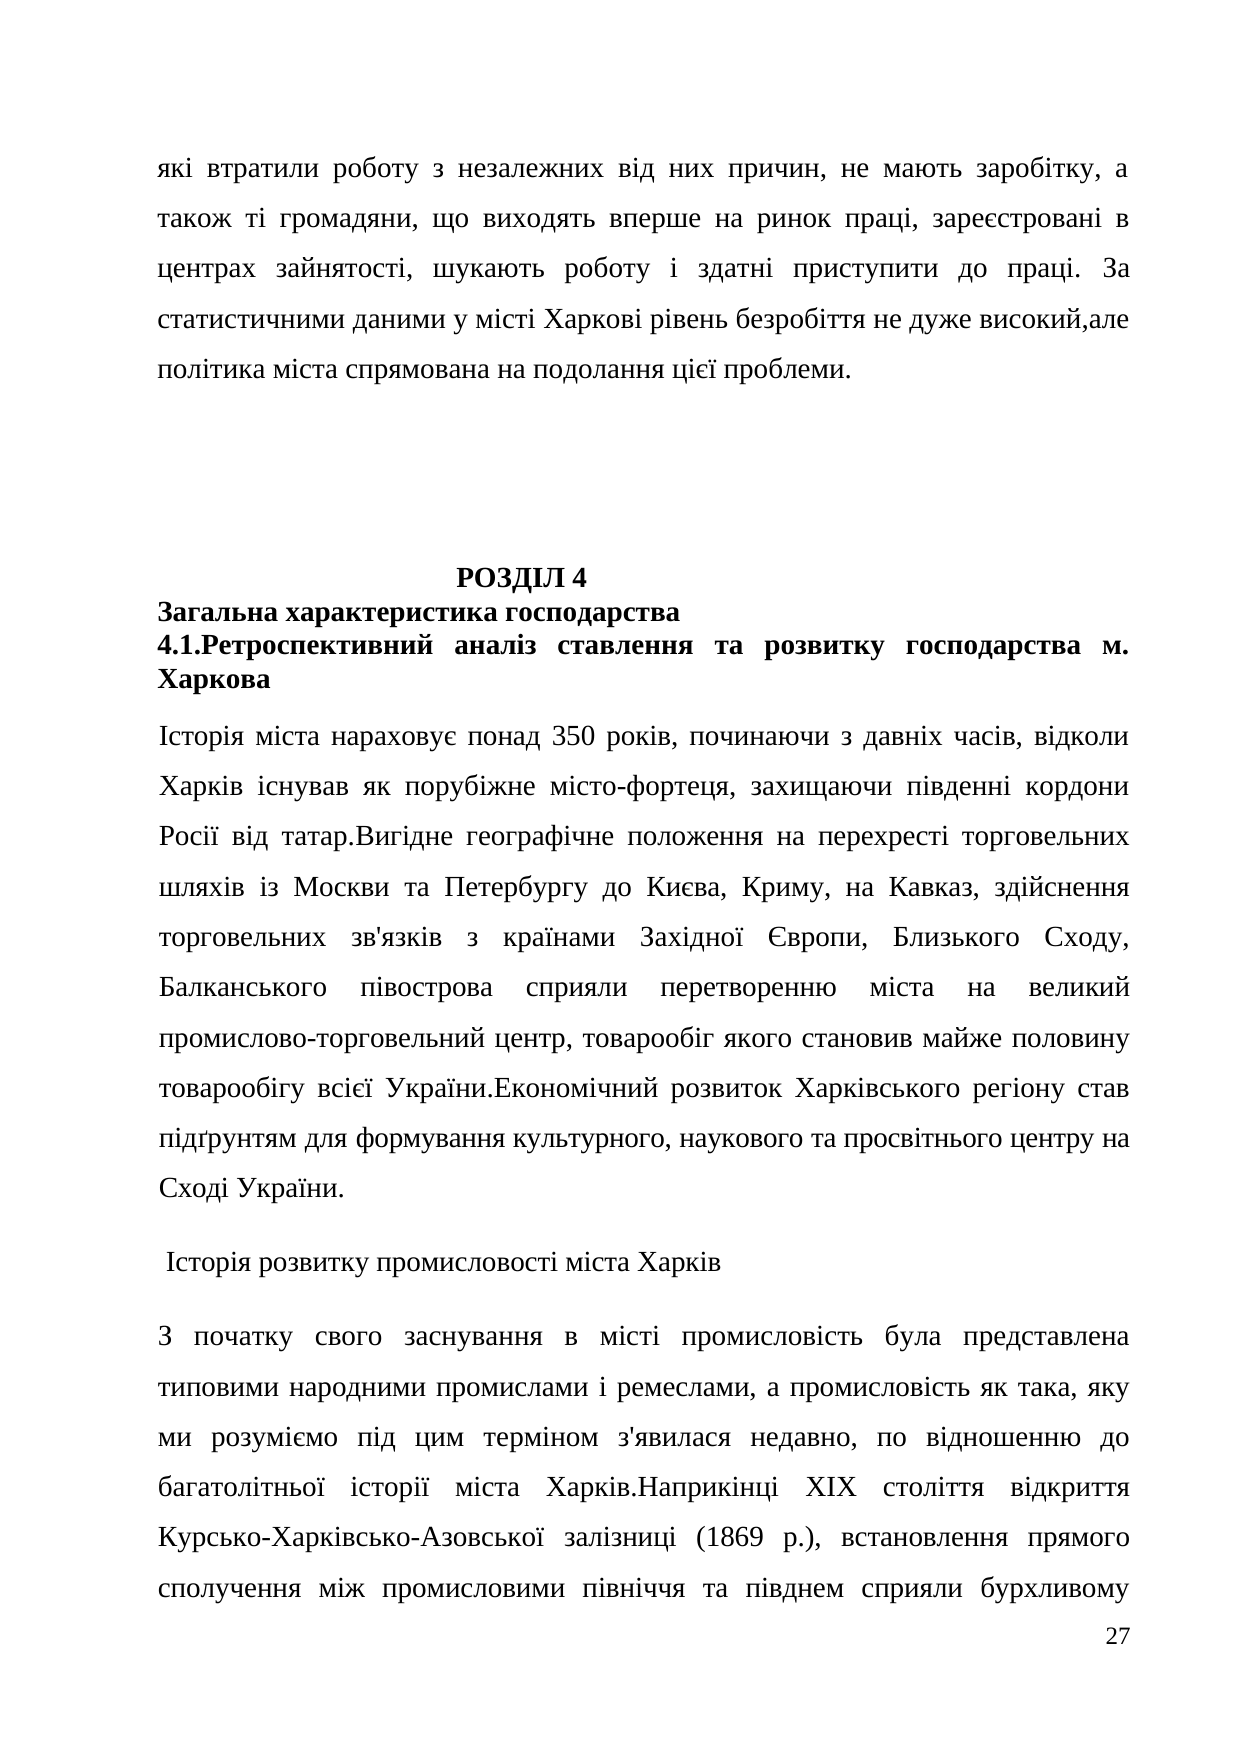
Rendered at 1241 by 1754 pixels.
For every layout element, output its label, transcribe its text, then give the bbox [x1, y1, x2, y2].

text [157, 150, 1130, 385]
text РОЗДІЛ 4 [157, 560, 1130, 594]
text Історія міста нараховує понад 350 років, починаючи з давніх часів, відколи Харків існував як порубіжне місто-фортеця, захищаючи південні кордони Росії від татар.Вигідне географічне положення на перехресті торговельних шляхів із Москви та Петербургу до Києва, Криму, на Кавказ, здійснення торговельних зв'язків з країнами Західної Європи, Близького Сходу, Балканського півострова сприяли перетворенню міста на великий промислово-торговельний центр, товарообіг якого становив майже половину товарообігу всієї України.Економічний розвиток Харківського регіону став підґрунтям для формування культурного, наукового та просвітнього центру на Сході України. [158, 718, 1130, 1204]
text Історія розвитку промисловості міста Харків [158, 1244, 1130, 1278]
text Загальна характеристика господарства [157, 594, 1130, 627]
text 4.1.Ретроспективний аналіз ставлення та розвитку господарства м. Харкова [157, 627, 1130, 694]
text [158, 1318, 1130, 1603]
